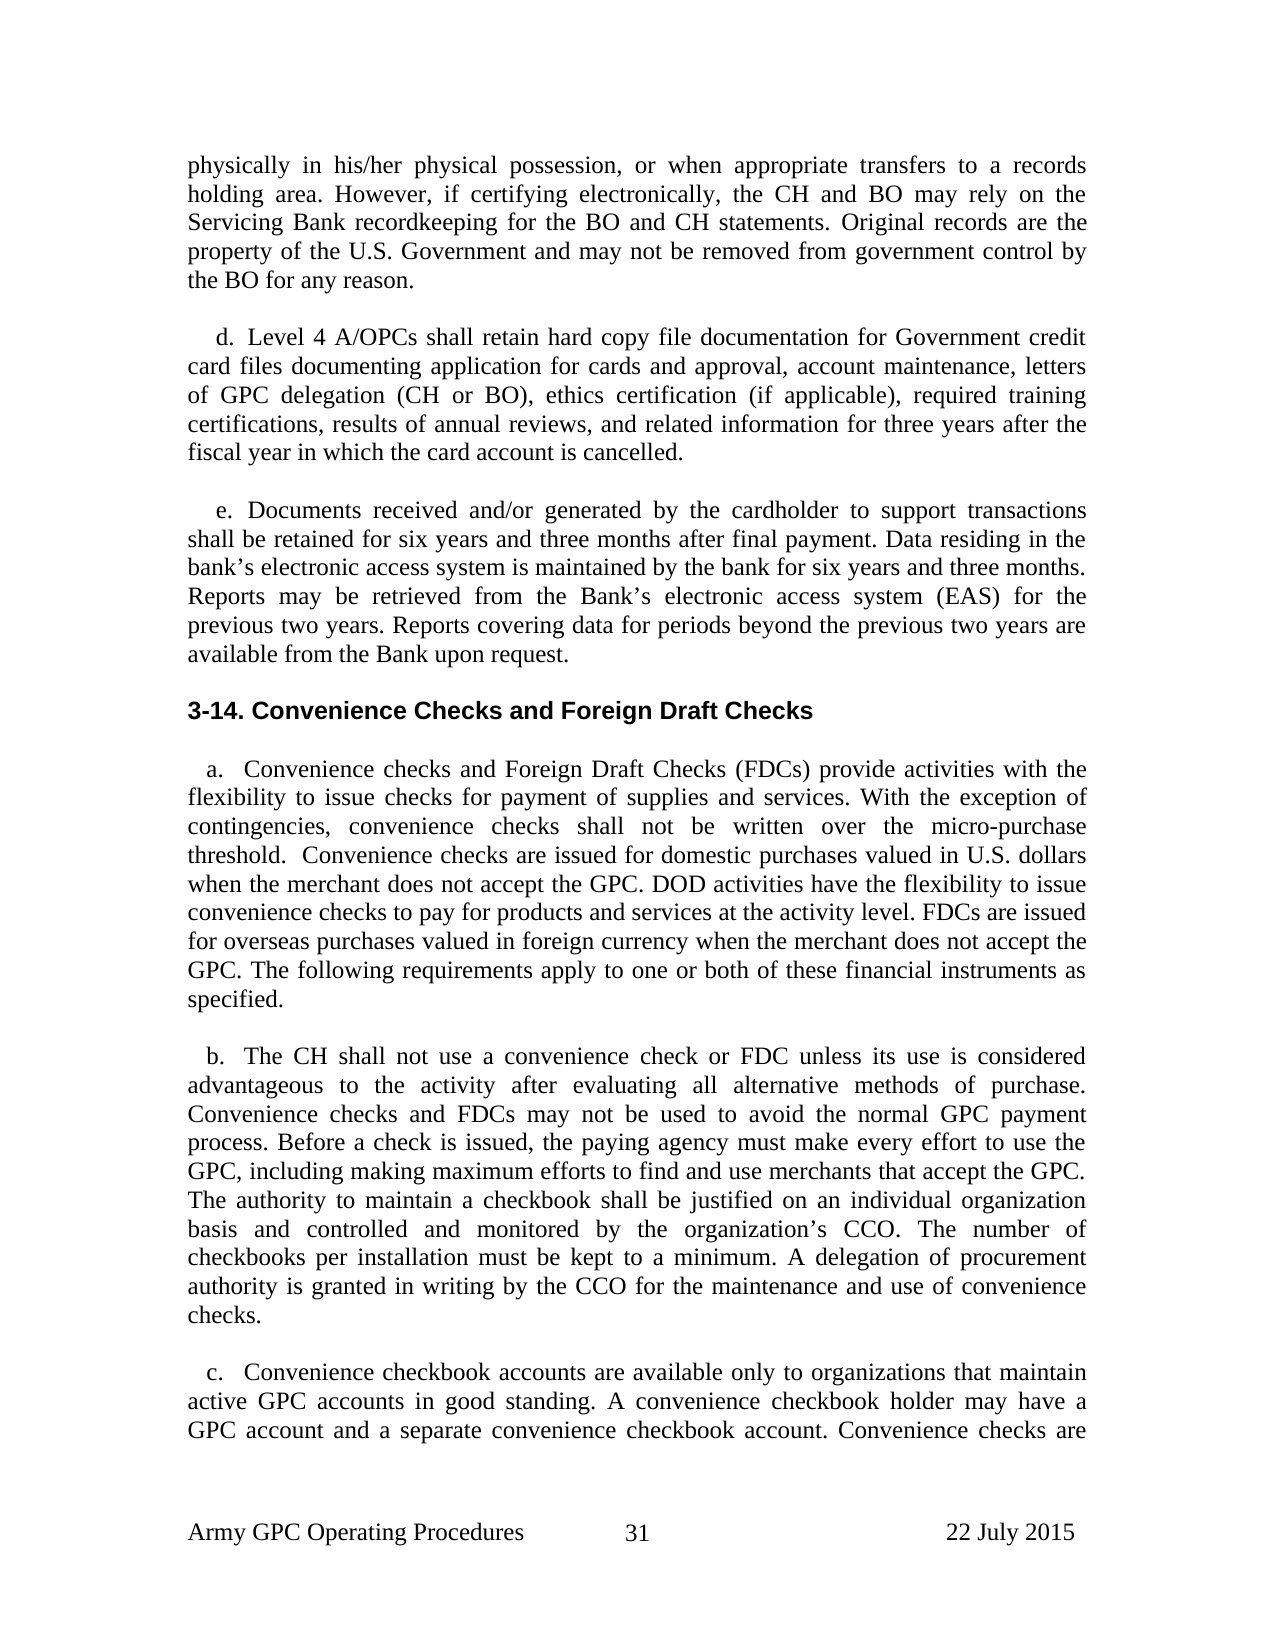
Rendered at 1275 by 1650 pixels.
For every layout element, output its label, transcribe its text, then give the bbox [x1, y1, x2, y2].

text b. The CH shall not use a convenience check or FDC unless its use is considered advantageous to the activity after evaluating all alternative methods of purchase. Convenience checks and FDCs may not be used to avoid the normal GPC payment process. Before a check is issued, the paying agency must make every effort to use the GPC, including making maximum efforts to find and use merchants that accept the GPC. The authority to maintain a checkbook shall be justified on an individual organization basis and controlled and monitored by the organization’s CCO. The number of checkbooks per installation must be kept to a minimum. A delegation of procurement authority is granted in writing by the CCO for the maintenance and use of convenience checks. [187, 1041, 1087, 1329]
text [187, 1357, 1087, 1444]
text d. Level 4 A/OPCs shall retain hard copy file documentation for Government credit card files documenting application for cards and approval, account maintenance, letters of GPC delegation (CH or BO), ethics certification (if applicable), required training certifications, results of annual reviews, and related information for three years after the fiscal year in which the card account is cancelled. [187, 322, 1087, 466]
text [187, 150, 1087, 294]
text e. Documents received and/or generated by the cardholder to support transactions shall be retained for six years and three months after final payment. Data residing in the bank’s electronic access system is maintained by the bank for six years and three months. Reports may be retrieved from the Bank’s electronic access system (EAS) for the previous two years. Reports covering data for periods beyond the previous two years are available from the Bank upon request. [187, 495, 1087, 667]
text a. Convenience checks and Foreign Draft Checks (FDCs) provide activities with the flexibility to issue checks for payment of supplies and services. With the exception of contingencies, convenience checks shall not be written over the micro-purchase threshold. Convenience checks are issued for domestic purchases valued in U.S. dollars when the merchant does not accept the GPC. DOD activities have the flexibility to issue convenience checks to pay for products and services at the activity level. FDCs are issued for overseas purchases valued in foreign currency when the merchant does not accept the GPC. The following requirements apply to one or both of these financial instruments as specified. [187, 754, 1087, 1012]
subtitle 3-14. Convenience Checks and Foreign Draft Checks [187, 696, 1087, 725]
